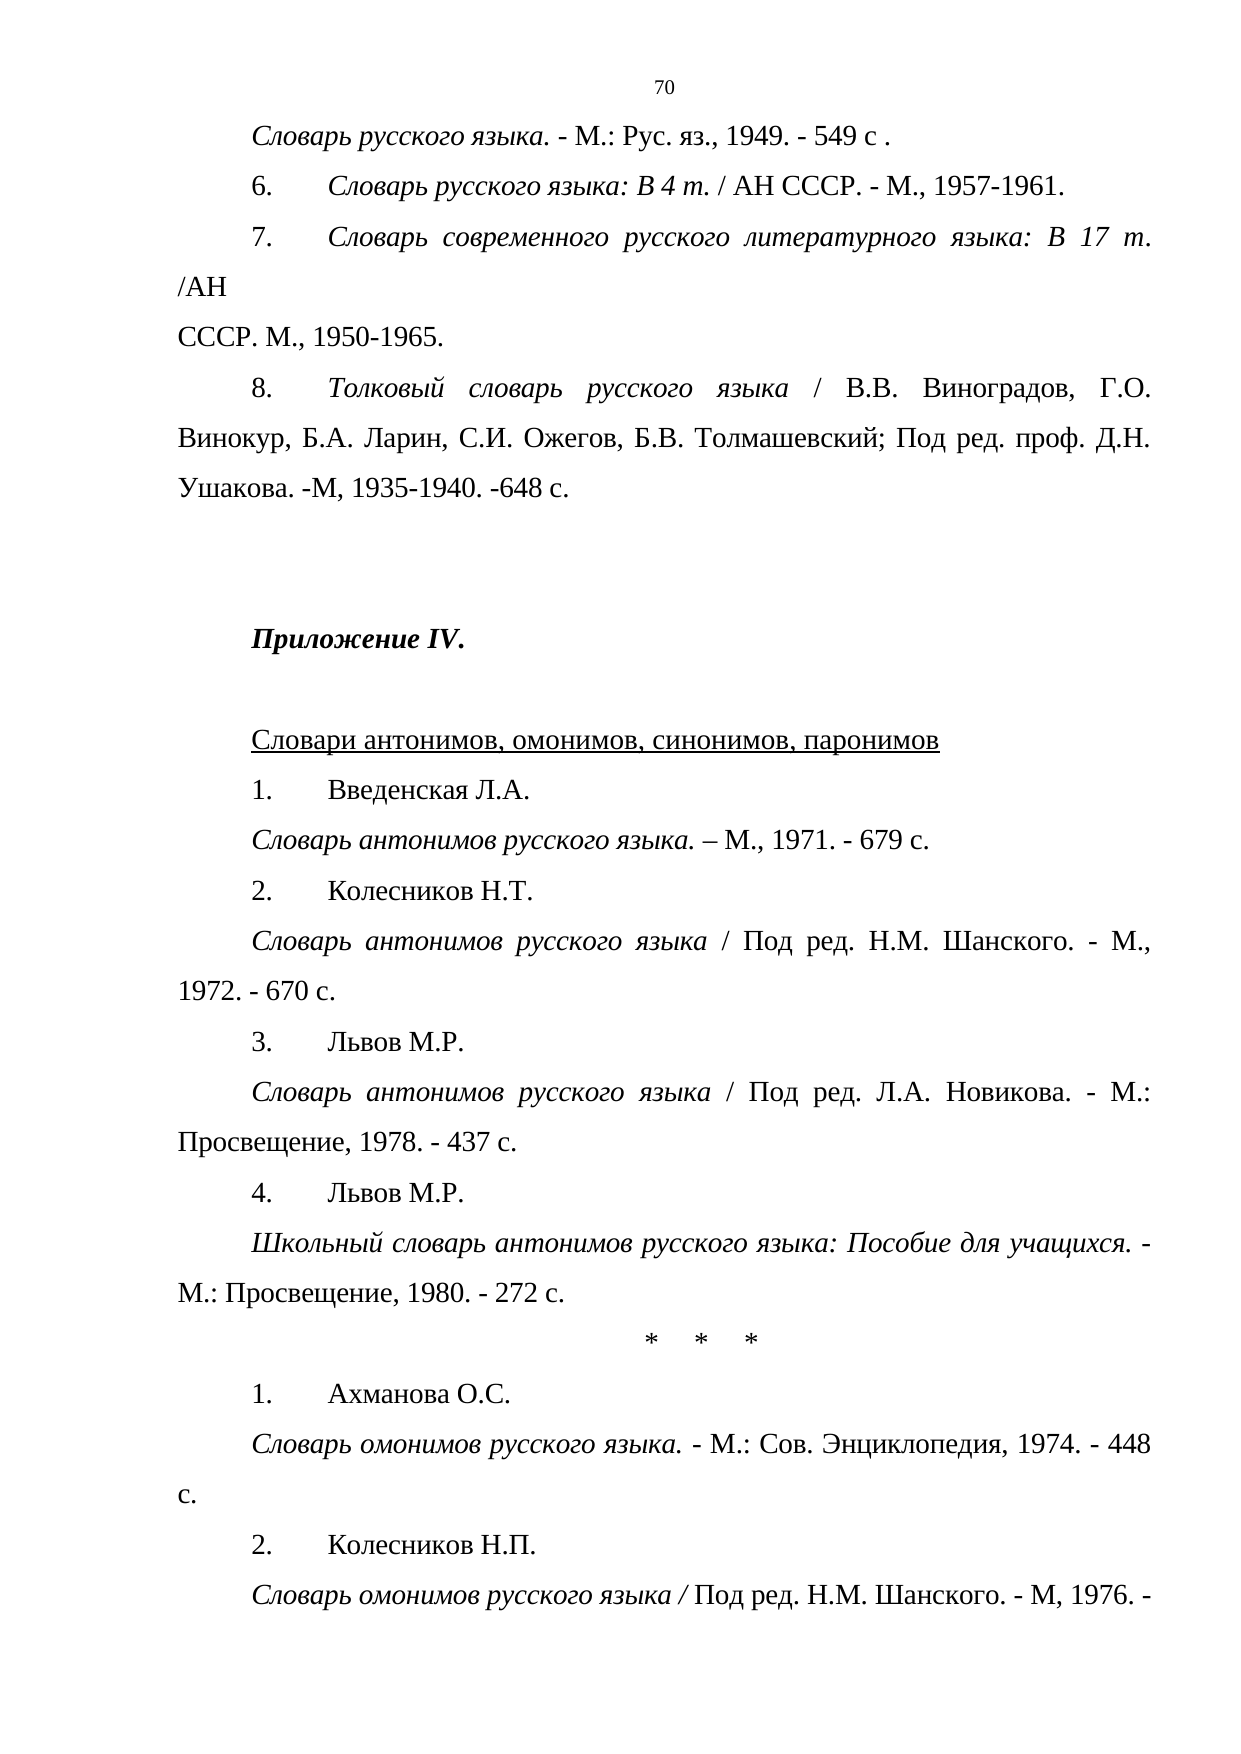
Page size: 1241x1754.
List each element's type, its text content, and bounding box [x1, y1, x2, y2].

list Введенская Л.А. [177, 772, 1152, 806]
text Словарь антонимов русского языка / Под ред. Н.М. Шанского. - М., 1972. - 670 с. [177, 923, 1152, 1007]
list Колесников Н.П. [177, 1527, 1152, 1560]
list Львов М.Р. [177, 1024, 1152, 1057]
list Львов М.Р. [177, 1175, 1152, 1208]
text Словарь антонимов русского языка / Под ред. Л.А. Новикова. - М.: Просвещение, 1978. - 437 с. [177, 1074, 1152, 1158]
text Словарь антонимов русского языка. – М., 1971. - 679 с. [177, 822, 1152, 856]
text Словарь омонимов русского языка. - М.: Сов. Энциклопедия, 1974. - 448 с. [177, 1426, 1152, 1510]
list Словарь русского языка: В 4 т. / АН СССР. - М., 1957-1961. [177, 168, 1152, 202]
text Школьный словарь антонимов русского языка: Пособие для учащихся. - М.: Просвещение, 1980. - 272 с. [177, 1225, 1152, 1309]
list Словарь современного русского литературного языка: В 17 т. /АН СССР. М., 1950-1965. [177, 219, 1152, 353]
list Ахманова О.С. [177, 1376, 1152, 1409]
list Толковый словарь русского языка / В.В. Виноградов, Г.О. Винокур, Б.А. Ларин, С.И. Ожегов, Б.В. Толмашевский; Под ред. проф. Д.Н. Ушакова. -М, 1935-1940. -648 с. [177, 370, 1152, 504]
list Колесников Н.Т. [177, 873, 1152, 906]
text Словарь русского языка. - М.: Рус. яз., 1949. - 549 с . [177, 118, 1152, 152]
text Словари антонимов, омонимов, синонимов, паронимов [177, 722, 1151, 755]
text Приложение IV. [177, 621, 1151, 655]
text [177, 1577, 1152, 1611]
text * * * [177, 1326, 1152, 1359]
